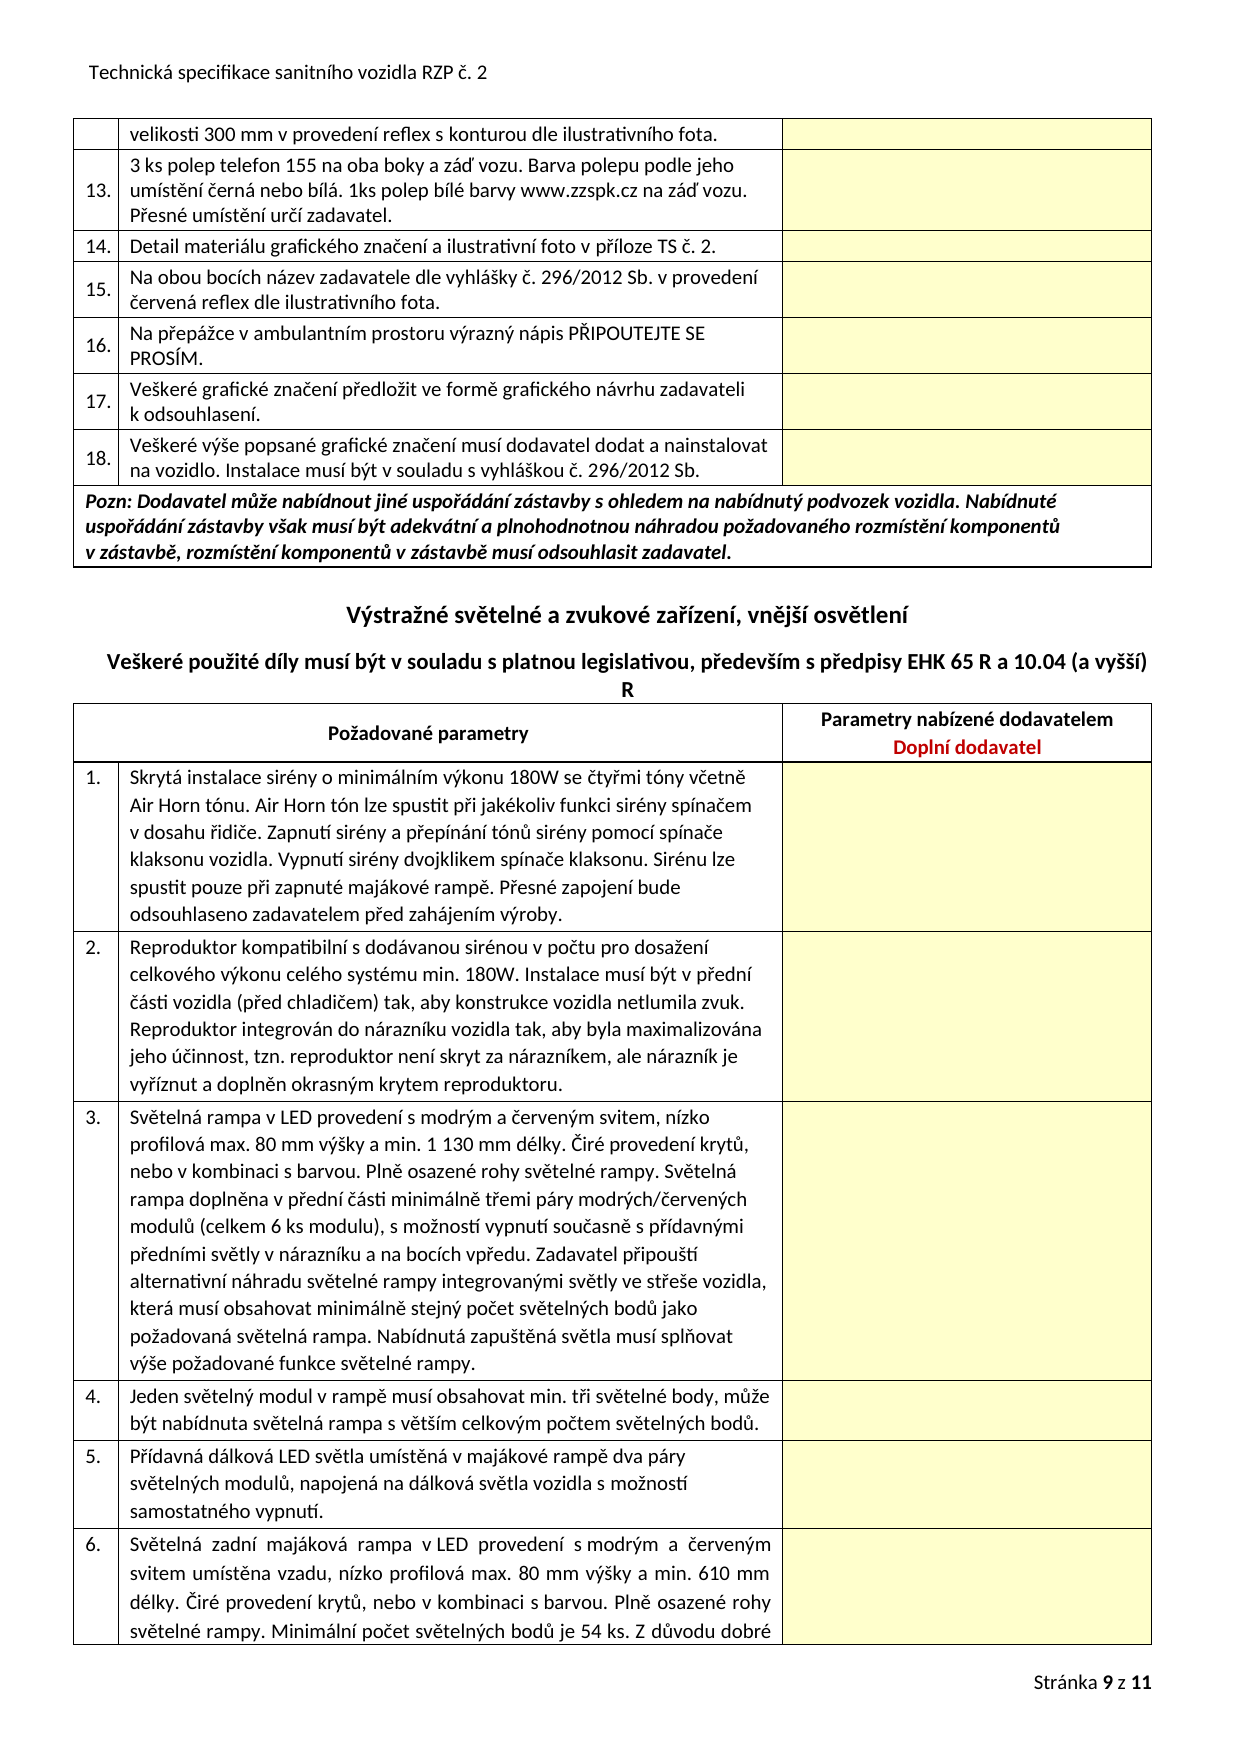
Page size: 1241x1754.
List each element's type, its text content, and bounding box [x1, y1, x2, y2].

table_cell [74, 119, 118, 149]
table_cell [74, 318, 118, 373]
text Veškeré použité díly musí být v souladu s platnou legislativou, především s předpisy EHK 65 R a 10.04 (a vyšší) R [103, 647, 1152, 703]
table_header Požadované parametry [74, 704, 782, 761]
table_cell [783, 1381, 1151, 1440]
table_cell [783, 932, 1151, 1101]
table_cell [119, 1529, 782, 1644]
table_cell Světelná rampa v LED provedení s modrým a červeným svitem, nízko profilová max. 80 mm výšky a min. 1 130 mm délky. Čiré provedení krytů, nebo v kombinaci s barvou. Plně osazené rohy světelné rampy. Světelná rampa doplněna v přední části minimálně třemi páry modrých/červených modulů (celkem 6 ks modulu), s možností vypnutí současně s přídavnými předními světly v nárazníku a na bocích vpředu. Zadavatel připouští alternativní náhradu světelné rampy integrovanými světly ve střeše vozidla, která musí obsahovat minimálně stejný počet světelných bodů jako požadovaná světelná rampa. Nabídnutá zapuštěná světla musí splňovat výše požadované funkce světelné rampy. [119, 1102, 782, 1380]
table_cell [783, 231, 1151, 261]
table_cell [783, 763, 1151, 931]
table_cell Pozn: Dodavatel může nabídnout jiné uspořádání zástavby s ohledem na nabídnutý podvozek vozidla. Nabídnuté uspořádání zástavby však musí být adekvátní a plnohodnotnou náhradou požadovaného rozmístění komponentů v zástavbě, rozmístění komponentů v zástavbě musí odsouhlasit zadavatel. [74, 486, 1151, 566]
table_cell [74, 763, 118, 931]
table_cell [783, 1102, 1151, 1380]
table_cell [74, 374, 118, 429]
table_cell Na přepážce v ambulantním prostoru výrazný nápis PŘIPOUTEJTE SE PROSÍM. [119, 318, 782, 373]
table_cell [783, 1529, 1151, 1644]
table_cell [783, 374, 1151, 429]
table_cell Skrytá instalace sirény o minimálním výkonu 180W se čtyřmi tóny včetně Air Horn tónu. Air Horn tón lze spustit při jakékoliv funkci sirény spínačem v dosahu řidiče. Zapnutí sirény a přepínání tónů sirény pomocí spínače klaksonu vozidla. Vypnutí sirény dvojklikem spínače klaksonu. Sirénu lze spustit pouze při zapnuté majákové rampě. Přesné zapojení bude odsouhlaseno zadavatelem před zahájením výroby. [119, 763, 782, 931]
table_cell Detail materiálu grafického značení a ilustrativní foto v příloze TS č. 2. [119, 231, 782, 261]
table_cell [74, 231, 118, 261]
table_cell [74, 1529, 118, 1644]
table_cell [74, 150, 118, 230]
table_cell [783, 262, 1151, 317]
table_cell [783, 150, 1151, 230]
text Výstražné světelné a zvukové zařízení, vnější osvětlení [103, 600, 1152, 630]
table_cell [74, 262, 118, 317]
table_cell [74, 1381, 118, 1440]
table_cell [74, 1102, 118, 1380]
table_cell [119, 119, 782, 149]
table_cell Veškeré výše popsané grafické značení musí dodavatel dodat a nainstalovat na vozidlo. Instalace musí být v souladu s vyhláškou č. 296/2012 Sb. [119, 430, 782, 485]
table_header Parametry nabízené dodavatelem Doplní dodavatel [783, 704, 1151, 761]
table_cell Na obou bocích název zadavatele dle vyhlášky č. 296/2012 Sb. v provedení červená reflex dle ilustrativního fota. [119, 262, 782, 317]
table_cell Jeden světelný modul v rampě musí obsahovat min. tři světelné body, může být nabídnuta světelná rampa s větším celkovým počtem světelných bodů. [119, 1381, 782, 1440]
table_cell [74, 932, 118, 1101]
table_cell Veškeré grafické značení předložit ve formě grafického návrhu zadavateli k odsouhlasení. [119, 374, 782, 429]
table_cell [783, 318, 1151, 373]
table_cell Reproduktor kompatibilní s dodávanou sirénou v počtu pro dosažení celkového výkonu celého systému min. 180W. Instalace musí být v přední části vozidla (před chladičem) tak, aby konstrukce vozidla netlumila zvuk. Reproduktor integrován do nárazníku vozidla tak, aby byla maximalizována jeho účinnost, tzn. reproduktor není skryt za nárazníkem, ale nárazník je vyříznut a doplněn okrasným krytem reproduktoru. [119, 932, 782, 1101]
table_cell [74, 1441, 118, 1528]
table_cell 3 ks polep telefon 155 na oba boky a záď vozu. Barva polepu podle jeho umístění černá nebo bílá. 1ks polep bílé barvy www.zzspk.cz na záď vozu. Přesné umístění určí zadavatel. [119, 150, 782, 230]
table_cell [74, 430, 118, 485]
table_cell [783, 1441, 1151, 1528]
table_cell [783, 119, 1151, 149]
table_cell Přídavná dálková LED světla umístěná v majákové rampě dva páry světelných modulů, napojená na dálková světla vozidla s možností samostatného vypnutí. [119, 1441, 782, 1528]
table_cell [783, 430, 1151, 485]
